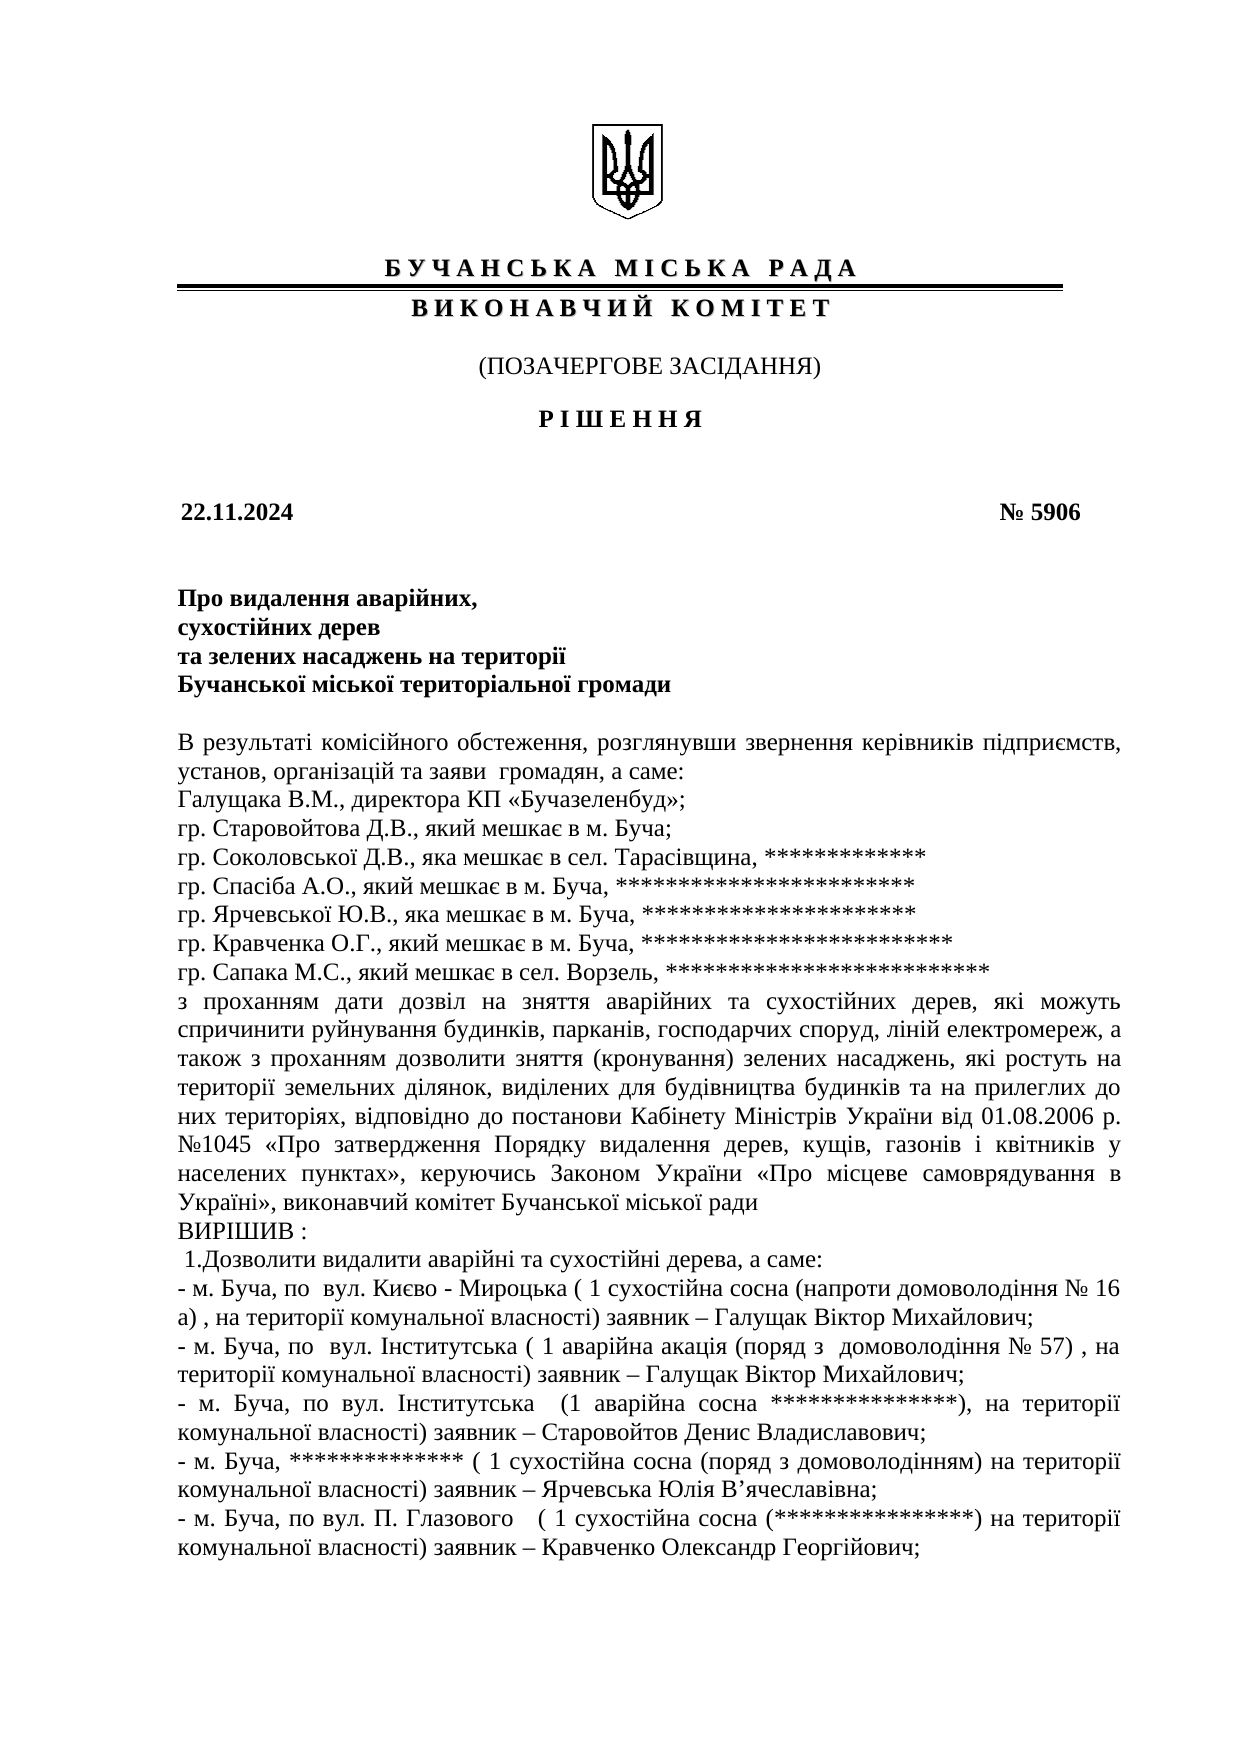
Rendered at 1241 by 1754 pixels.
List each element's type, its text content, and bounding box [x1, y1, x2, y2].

text гр. Ярчевської Ю.В., яка мешкає в м. Буча, ********************** [177, 899, 1122, 928]
text В результаті комісійного обстеження, розглянувши звернення керівників підприємств, установ, організацій та заяви громадян, а саме: [177, 727, 1122, 784]
text - м. Буча, по вул. П. Глазового ( 1 сухостійна сосна (****************) на території комунальної власності) заявник – Кравченко Олександр Георгійович; [177, 1503, 1122, 1561]
text гр. Кравченка О.Г., який мешкає в м. Буча, ************************* [177, 928, 1122, 957]
text гр. Соколовської Д.В., яка мешкає в сел. Тарасівщина, ************* [177, 842, 1122, 871]
text - м. Буча, по вул. Інститутська ( 1 аварійна акація (поряд з домоволодіння № 57) , на території комунальної власності) заявник – Галущак Віктор Михайлович; [177, 1331, 1122, 1388]
subtitle РІШЕННЯ [177, 404, 1063, 433]
text гр. Старовойтова Д.В., який мешкає в м. Буча; [177, 813, 1122, 842]
text з проханням дати дозвіл на зняття аварійних та сухостійних дерев, які можуть спричинити руйнування будинків, парканів, господарчих споруд, ліній електромереж, а також з проханням дозволити зняття (кронування) зелених насаджень, які ростуть на території земельних ділянок, виділених для будівництва будинків та на прилеглих до них територіях, відповідно до постанови Кабінету Міністрів України від 01.08.2006 р. №1045 «Про затвердження Порядку видалення дерев, кущів, газонів і квітників у населених пунктах», керуючись Законом України «Про місцеве самоврядування в Україні», виконавчий комітет Бучанської міської ради [177, 986, 1122, 1216]
text БУЧАНСЬКА МІСЬКА РАДА [177, 253, 1063, 284]
text - м. Буча, по вул. Інститутська (1 аварійна сосна ***************), на території комунальної власності) заявник – Старовойтов Денис Владиславович; [177, 1388, 1122, 1446]
text ВИКОНАВЧИЙ КОМІТЕТ [177, 291, 1063, 322]
text гр. Спасіба А.О., який мешкає в м. Буча, ************************ [177, 871, 1122, 899]
text сухостійних дерев [177, 612, 1122, 641]
text Галущака В.М., директора КП «Бучазеленбуд»; [177, 784, 1122, 813]
text - м. Буча, ************** ( 1 сухостійна сосна (поряд з домоволодінням) на території комунальної власності) заявник – Ярчевська Юлія В’ячеславівна; [177, 1446, 1122, 1503]
text та зелених насаджень на території [177, 641, 1122, 669]
text - м. Буча, по вул. Києво - Мироцька ( 1 сухостійна сосна (напроти домоволодіння № 16 а) , на території комунальної власності) заявник – Галущак Віктор Михайлович; [177, 1273, 1122, 1331]
text Про видалення аварійних, [177, 583, 1122, 612]
text ВИРІШИВ : [177, 1216, 1122, 1244]
text 22.11.2024 № 5906 [118, 497, 1122, 526]
text Бучанської міської територіальної громади [177, 669, 1122, 698]
text гр. Сапака М.С., який мешкає в сел. Ворзель, ************************** [177, 957, 1122, 986]
text (ПОЗАЧЕРГОВЕ ЗАСІДАННЯ) [177, 351, 1122, 379]
text 1.Дозволити видалити аварійні та сухостійні дерева, а саме: [177, 1244, 1122, 1273]
